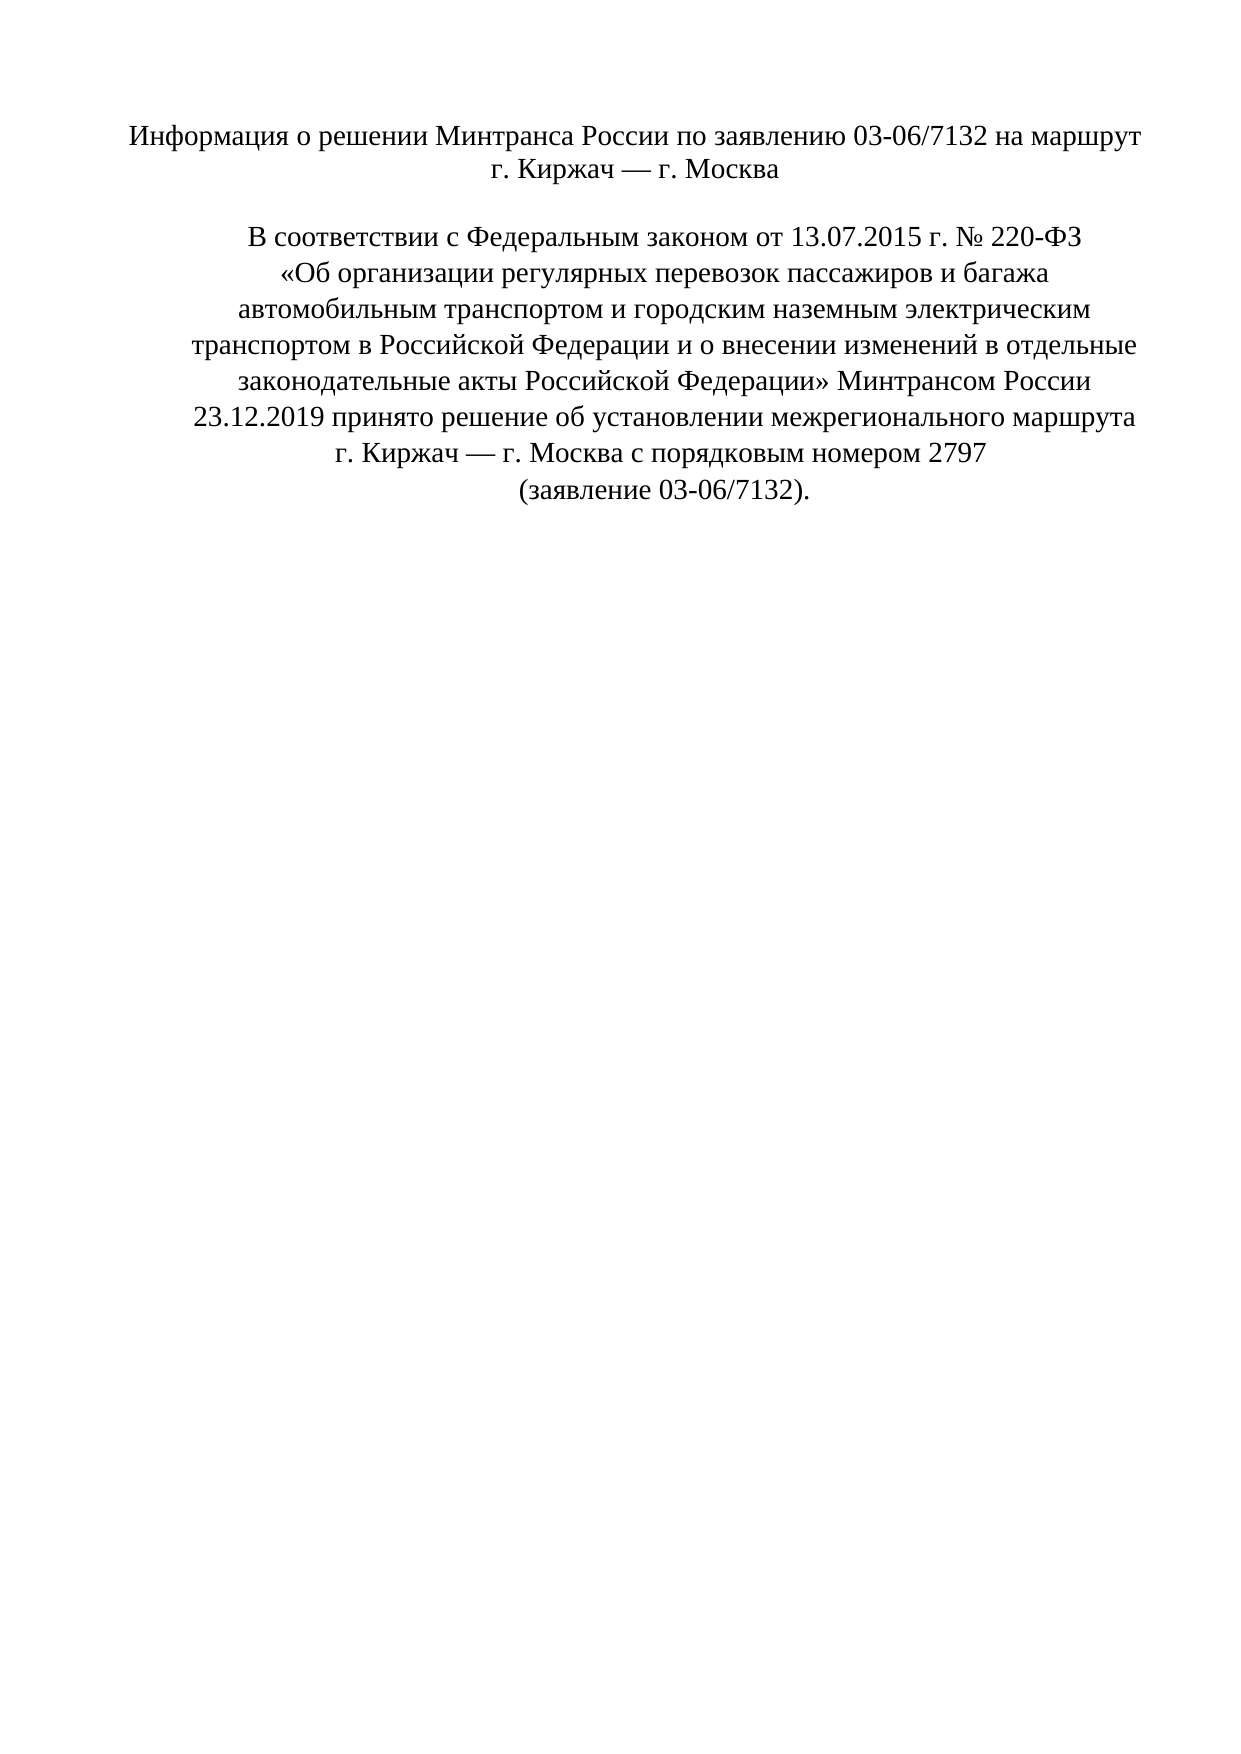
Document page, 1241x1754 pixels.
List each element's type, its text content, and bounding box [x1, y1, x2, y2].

text Информация о решении Минтранса России по заявлению 03-06/7132 на маршрут г. Киржач — г. Москва [118, 118, 1152, 185]
text В соответствии с Федеральным законом от 13.07.2015 г. № 220-ФЗ «Об организации регулярных перевозок пассажиров и багажа автомобильным транспортом и городским наземным электрическим транспортом в Российской Федерации и о внесении изменений в отдельные законодательные акты Российской Федерации» Минтрансом России 23.12.2019 принято решение об установлении межрегионального маршрута г. Киржач — г. Москва с порядковым номером 2797 (заявление 03-06/7132). [177, 219, 1152, 505]
